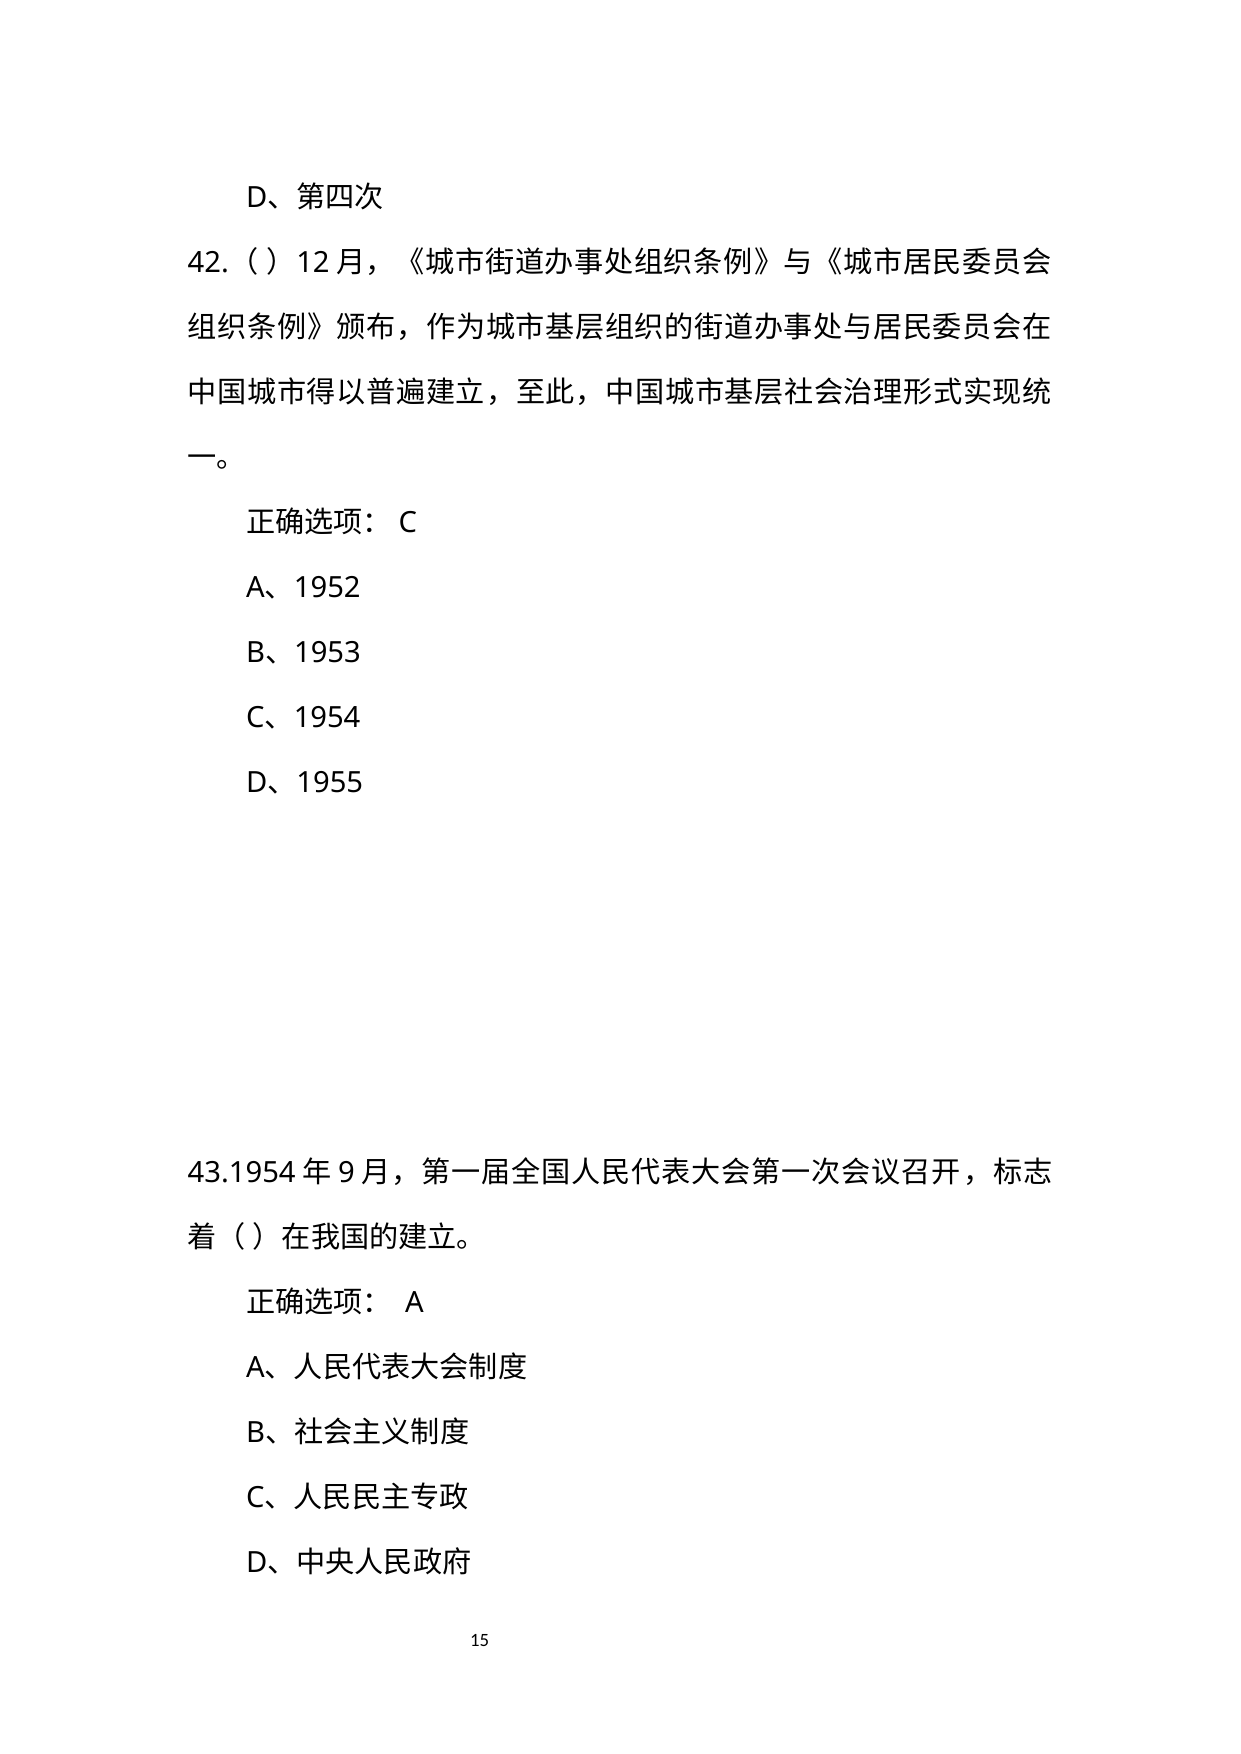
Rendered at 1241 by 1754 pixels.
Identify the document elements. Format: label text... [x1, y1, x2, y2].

list B、社会主义制度 [187, 1397, 1053, 1462]
list B、1953 [187, 617, 1053, 682]
list 42.（ ）12月，《城市街道办事处组织条例》与《城市居民委员会组织条例》颁布，作为城市基层组织的街道办事处与居民委员会在中国城市得以普遍建立，至此，中国城市基层社会治理形式实现统一。 [187, 227, 1053, 487]
list D、1955 [187, 747, 1053, 812]
list D、中央人民政府 [187, 1527, 1053, 1592]
list 43.1954年9月，第一届全国人民代表大会第一次会议召开，标志着（ ）在我国的建立。 [187, 1137, 1053, 1267]
list D、第四次 [187, 162, 1053, 227]
list A、1952 [187, 552, 1053, 617]
list C、1954 [187, 682, 1053, 747]
list C、人民民主专政 [187, 1462, 1053, 1527]
list 正确选项： A [187, 1267, 1053, 1332]
list A、人民代表大会制度 [187, 1332, 1053, 1397]
list 正确选项： C [187, 487, 1053, 552]
